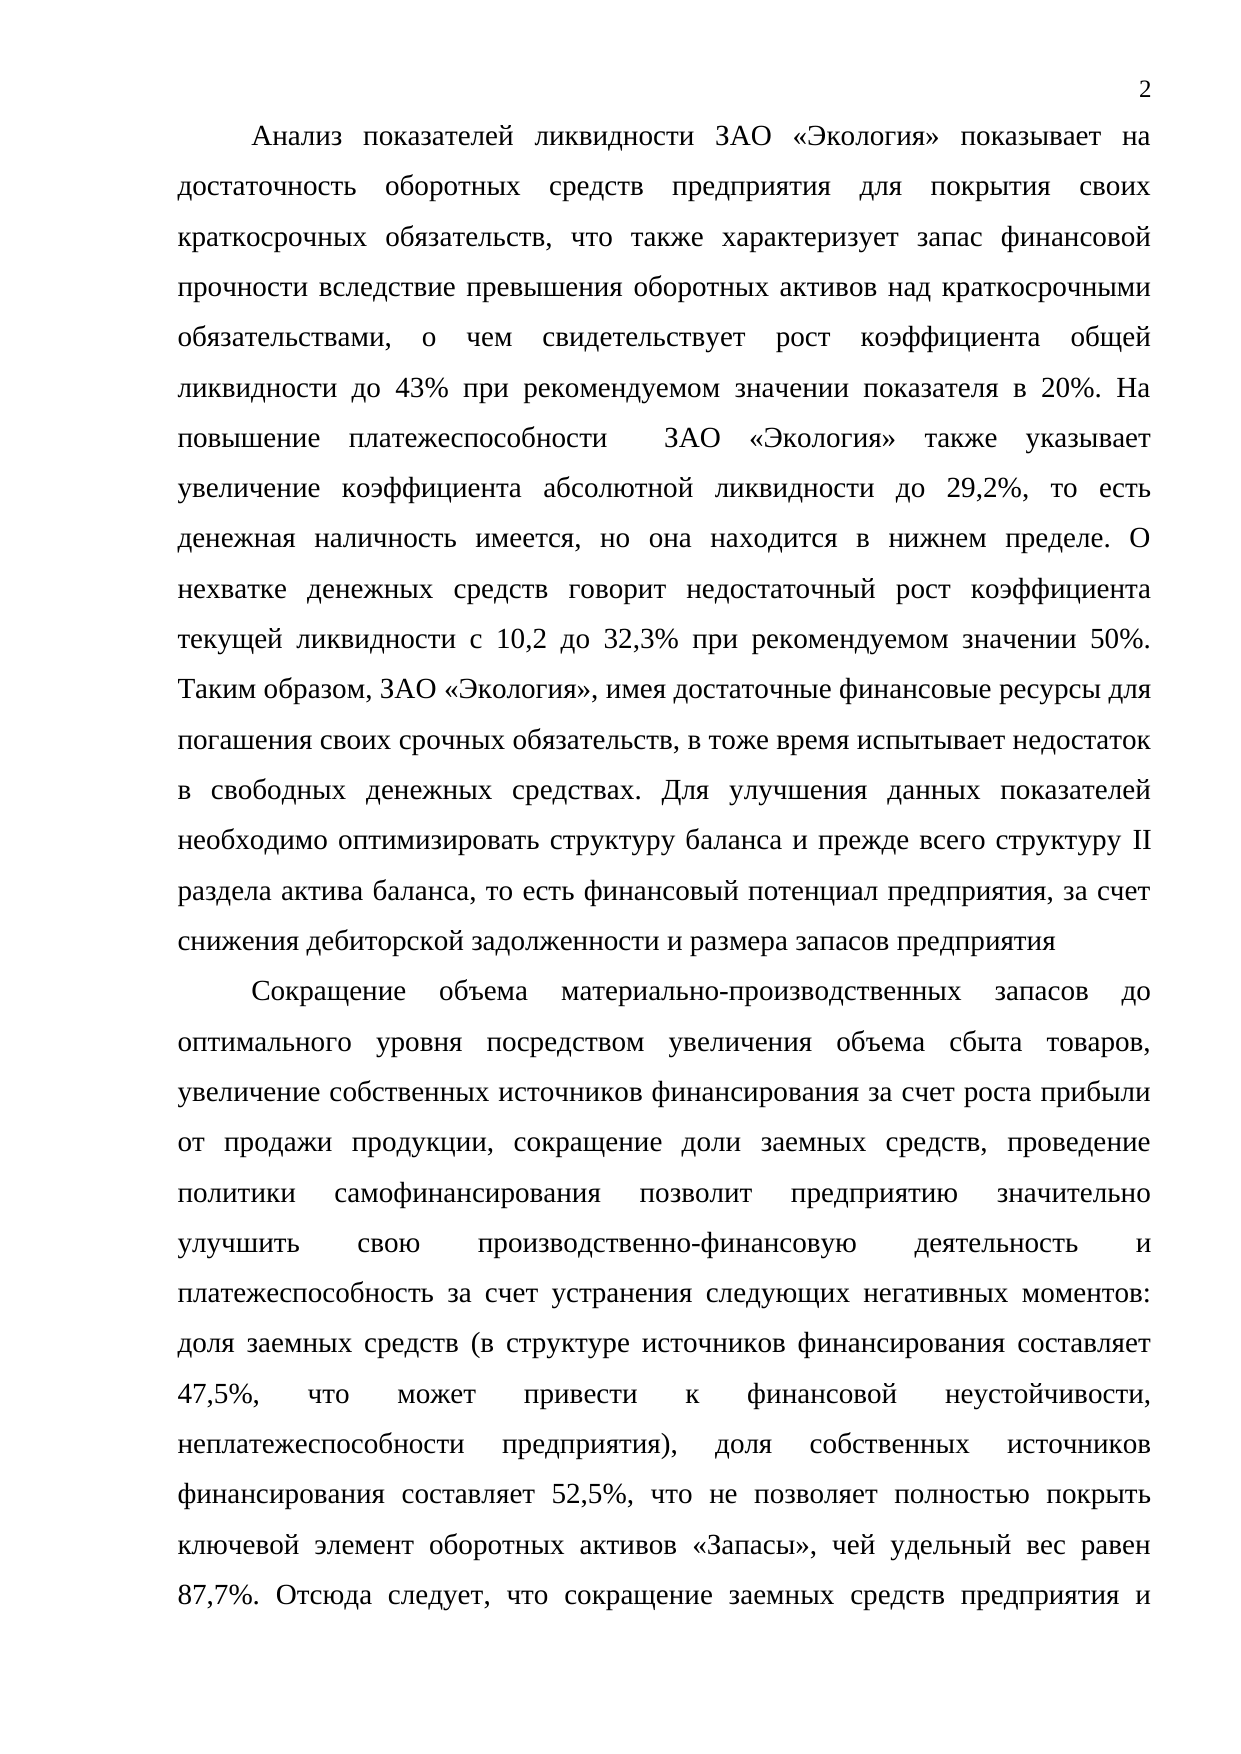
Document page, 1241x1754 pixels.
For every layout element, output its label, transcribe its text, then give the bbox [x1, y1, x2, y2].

text Анализ показателей ликвидности ЗАО «Экология» показывает на достаточность оборотных средств предприятия для покрытия своих краткосрочных обязательств, что также характеризует запас финансовой прочности вследствие превышения оборотных активов над краткосрочными обязательствами, о чем свидетельствует рост коэффициента общей ликвидности до 43% при рекомендуемом значении показателя в 20%. На повышение платежеспособности ЗАО «Экология» также указывает увеличение коэффициента абсолютной ликвидности до 29,2%, то есть денежная наличность имеется, но она находится в нижнем пределе. О нехватке денежных средств говорит недостаточный рост коэффициента текущей ликвидности с 10,2 до 32,3% при рекомендуемом значении 50%. Таким образом, ЗАО «Экология», имея достаточные финансовые ресурсы для погашения своих срочных обязательств, в тоже время испытывает недостаток в свободных денежных средствах. Для улучшения данных показателей необходимо оптимизировать структуру баланса и прежде всего структуру II раздела актива баланса, то есть финансовый потенциал предприятия, за счет снижения дебиторской задолженности и размера запасов предприятия [177, 118, 1152, 957]
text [177, 973, 1152, 1611]
